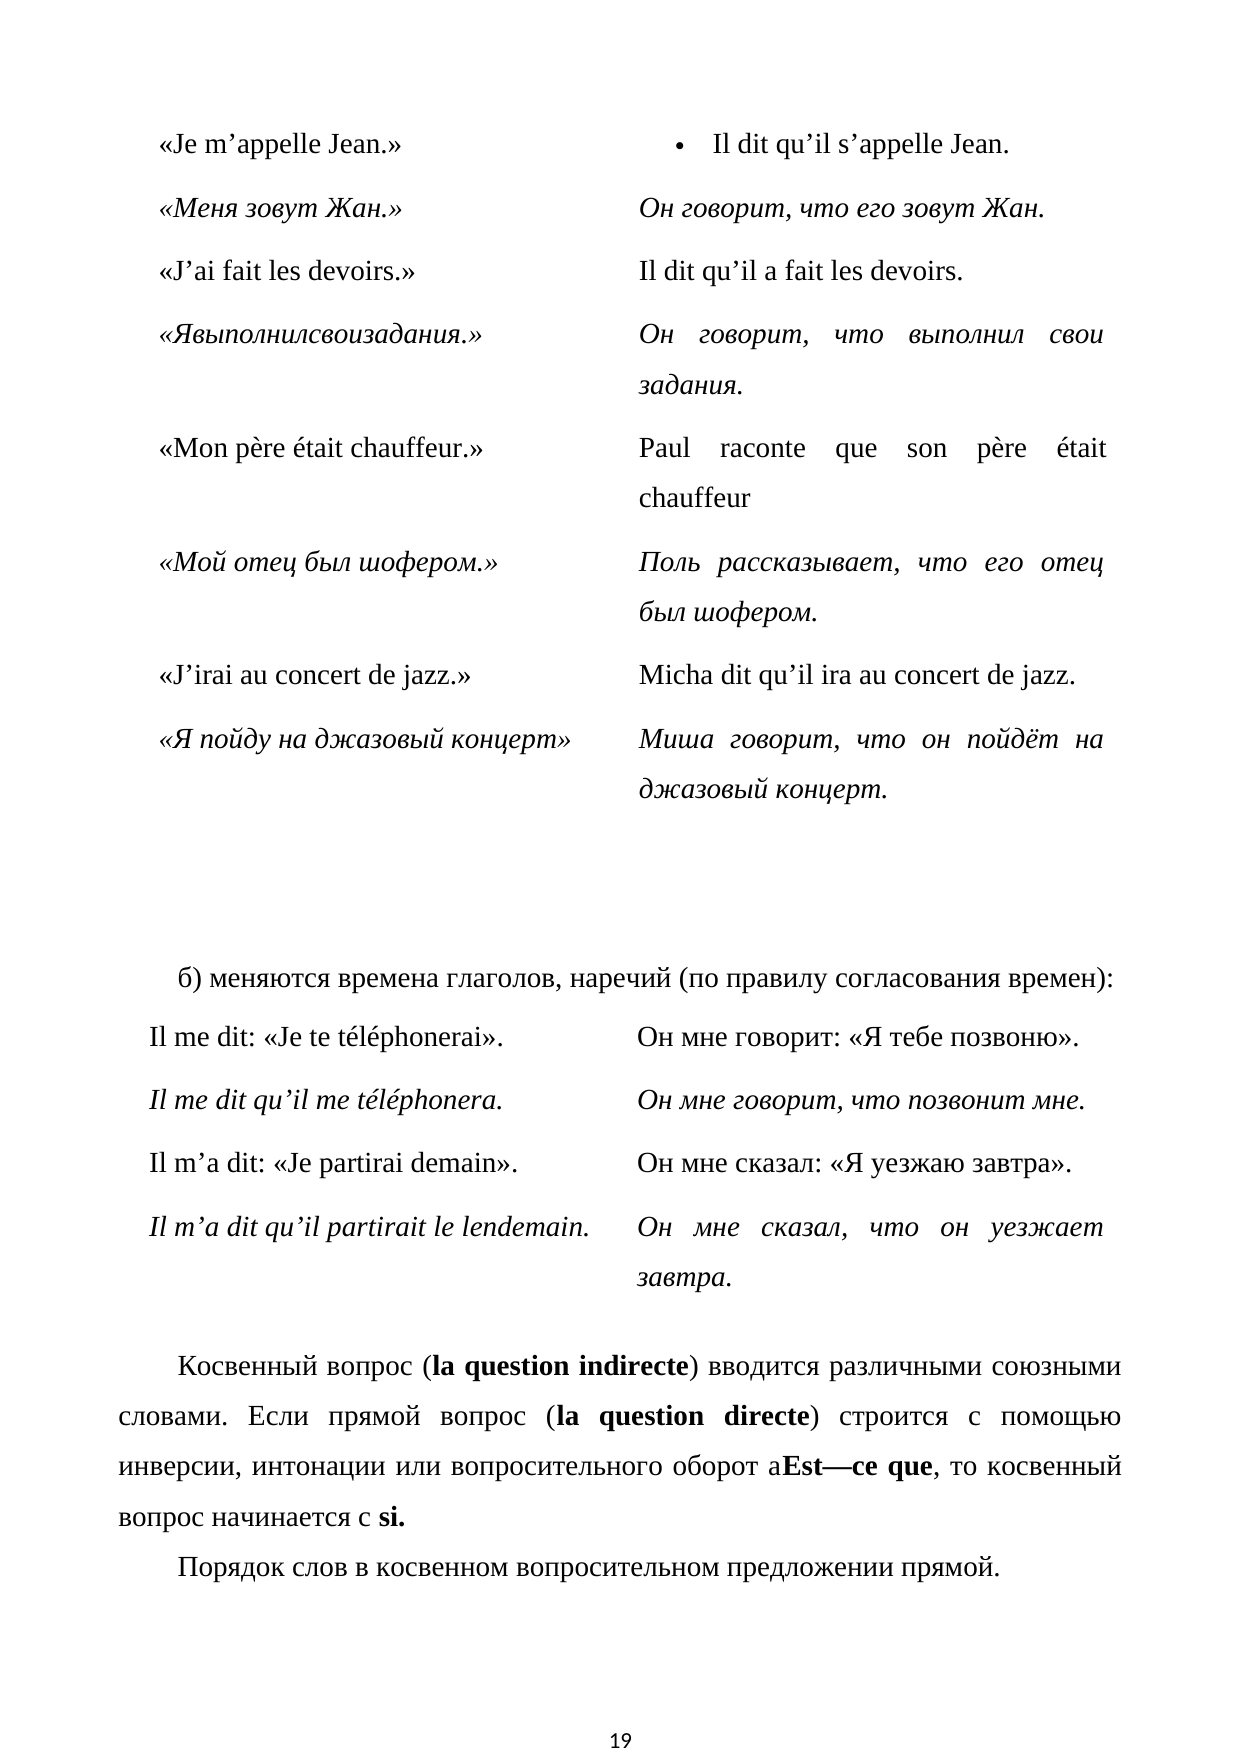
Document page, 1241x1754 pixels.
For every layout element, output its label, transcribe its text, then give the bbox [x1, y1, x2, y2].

table_cell Il me dit qu’il me téléphonera. [141, 1074, 628, 1137]
table_cell «Я пойду на джазовый концерт» [141, 713, 630, 826]
table_cell Он говорит, что его зовут Жан. [630, 181, 1115, 245]
table_cell «Меня зовут Жан.» [141, 181, 630, 245]
table_cell Il dit qu’il a fait les devoirs. [630, 245, 1115, 308]
table_cell Paul raconte que son père était chauffeur [630, 422, 1115, 535]
table_cell «Мой отец был шофером.» [141, 535, 630, 649]
table_cell «J’ai fait les devoirs.» [141, 245, 630, 308]
table_cell Il m’a dit qu’il partirait le lendemain. [141, 1201, 628, 1314]
table_cell Il m’a dit: «Je partirai demain». [141, 1137, 628, 1201]
table_cell Он мне сказал: «Я уезжаю завтра». [629, 1137, 1115, 1201]
table_cell Он мне сказал, что он уезжает завтра. [629, 1201, 1115, 1314]
table_cell Он говорит, что выполнил свои задания. [630, 308, 1115, 422]
text Порядок слов в косвенном вопросительном предложении прямой. [118, 1549, 1122, 1582]
table_cell «J’irai au concert de jazz.» [141, 649, 630, 712]
table_cell Он мне говорит, что позвонит мне. [629, 1074, 1115, 1137]
table_cell Поль рассказывает, что его отец был шофером. [630, 535, 1115, 649]
table_cell «Явыполнилсвоизадания.» [141, 308, 630, 422]
table_cell Il dit qu’il s’appelle Jean. [630, 118, 1115, 181]
table_cell Миша говорит, что он пойдёт на джазовый концерт. [630, 713, 1115, 826]
table_cell Micha dit qu’il ira au concert de jazz. [630, 649, 1115, 712]
table_header Il me dit: «Je te téléphonerai». [141, 1011, 628, 1074]
table_cell «Mon père était chauffeur.» [141, 422, 630, 535]
text Косвенный вопрос (la question indirecte) вводится различными союзными словами. Если прямой вопрос (la question directe) строится с помощью инверсии, интонации или вопросительного оборот аEst—ce que, то косвенный вопрос начинается с si. [118, 1348, 1122, 1532]
table_header Он мне говорит: «Я тебе позвоню». [629, 1011, 1115, 1074]
table_cell «Je m’appelle Jean.» [141, 118, 630, 181]
text б) меняются времена глаголов, наречий (по правилу согласования времен): [118, 960, 1122, 994]
